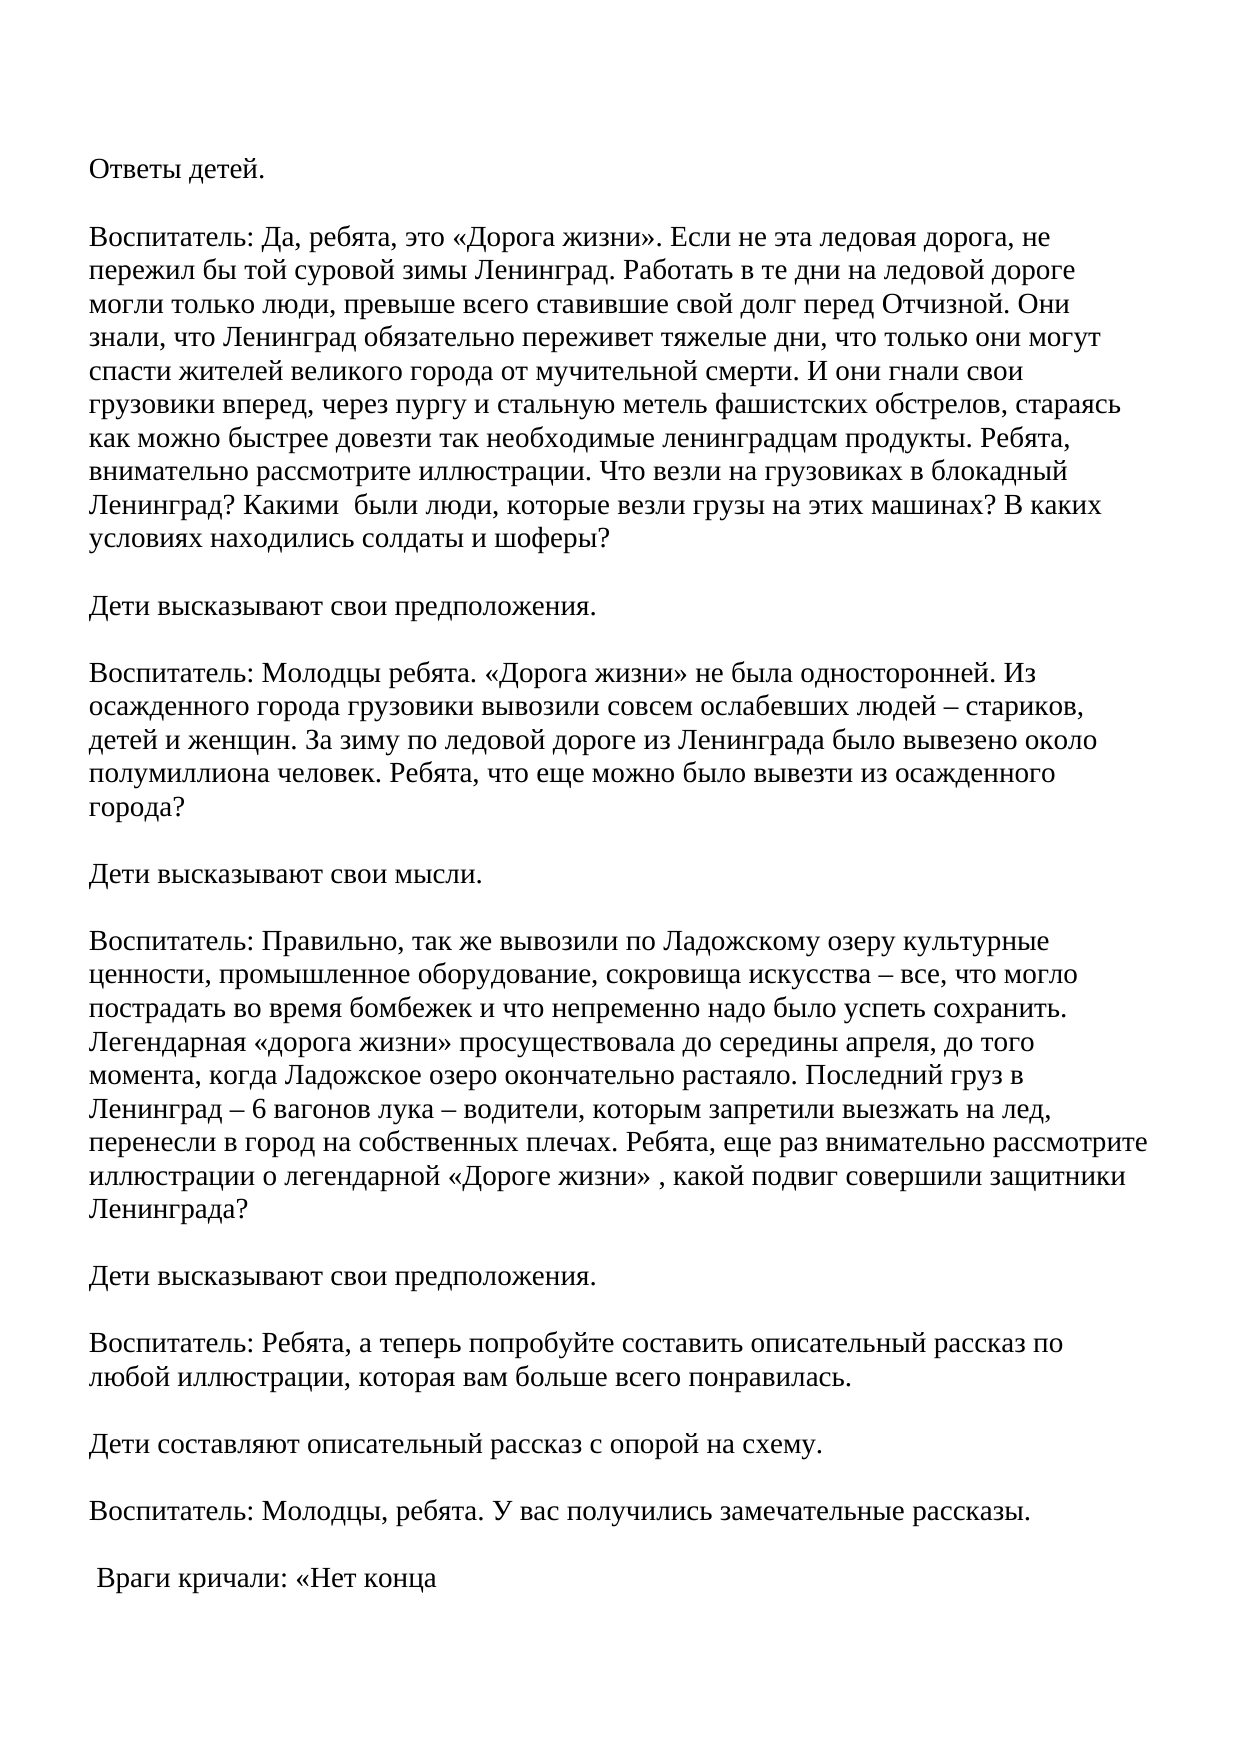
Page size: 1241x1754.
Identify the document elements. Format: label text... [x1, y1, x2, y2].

text Дети высказывают свои мысли. [89, 856, 1152, 889]
text Воспитатель: Правильно, так же вывозили по Ладожскому озеру культурные ценности, промышленное оборудование, сокровища искусства – все, что могло пострадать во время бомбежек и что непременно надо было успеть сохранить. Легендарная «дорога жизни» просуществовала до середины апреля, до того момента, когда Ладожское озеро окончательно растаяло. Последний груз в Ленинград – 6 вагонов лука – водители, которым запретили выезжать на лед, перенесли в город на собственных плечах. Ребята, еще раз внимательно рассмотрите иллюстрации о легендарной «Дороге жизни» , какой подвиг совершили защитники Ленинграда? [89, 923, 1152, 1225]
text Воспитатель: Молодцы, ребята. У вас получились замечательные рассказы. [89, 1493, 1152, 1527]
text Дети составляют описательный рассказ с опорой на схему. [89, 1426, 1152, 1460]
text Воспитатель: Да, ребята, это «Дорога жизни». Если не эта ледовая дорога, не пережил бы той суровой зимы Ленинград. Работать в те дни на ледовой дороге могли только люди, превыше всего ставившие свой долг перед Отчизной. Они знали, что Ленинград обязательно переживет тяжелые дни, что только они могут спасти жителей великого города от мучительной смерти. И они гнали свои грузовики вперед, через пургу и стальную метель фашистских обстрелов, стараясь как можно быстрее довезти так необходимые ленинградцам продукты. Ребята, внимательно рассмотрите иллюстрации. Что везли на грузовиках в блокадный Ленинград? Какими были люди, которые везли грузы на этих машинах? В каких условиях находились солдаты и шоферы? [89, 219, 1152, 554]
text Воспитатель: Молодцы ребята. «Дорога жизни» не была односторонней. Из осажденного города грузовики вывозили совсем ослабевших людей – стариков, детей и женщин. За зиму по ледовой дороге из Ленинграда было вывезено около полумиллиона человек. Ребята, что еще можно было вывезти из осажденного города? [89, 655, 1152, 822]
text Ответы детей. [89, 152, 1152, 185]
text Дети высказывают свои предположения. [89, 1258, 1152, 1292]
text Враги кричали: «Нет конца [89, 1560, 1152, 1594]
text Воспитатель: Ребята, а теперь попробуйте составить описательный рассказ по любой иллюстрации, которая вам больше всего понравилась. [89, 1326, 1152, 1393]
text Дети высказывают свои предположения. [89, 588, 1152, 621]
